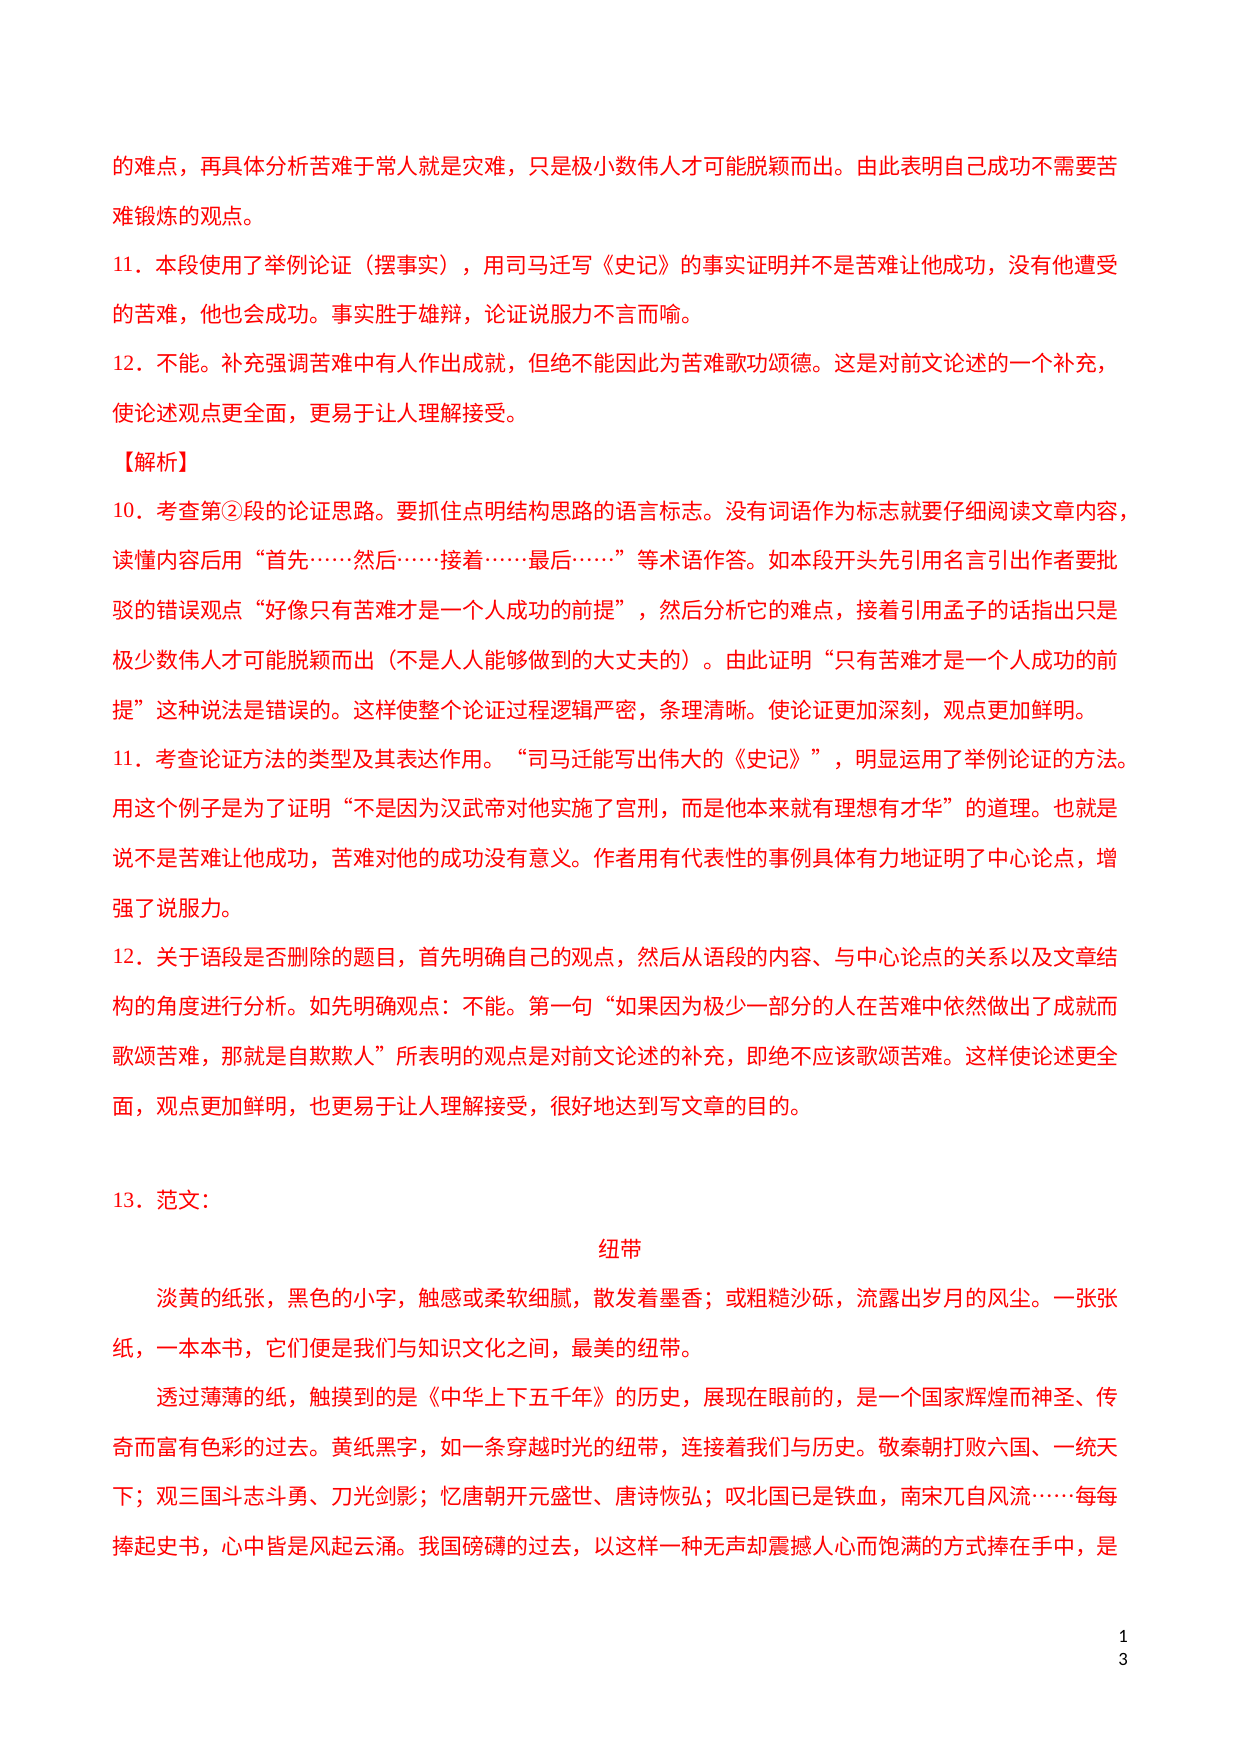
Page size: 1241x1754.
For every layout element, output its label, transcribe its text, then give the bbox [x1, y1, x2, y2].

text 11．考查论证方法的类型及其表达作用。“司马迁能写出伟大的《史记》”，明显运用了举例论证的方法。用这个例子是为了证明“不是因为汉武帝对他实施了宫刑，而是他本来就有理想有才华”的道理。也就是说不是苦难让他成功，苦难对他的成功没有意义。作者用有代表性的事例具体有力地证明了中心论点，增强了说服力。 [112, 741, 1128, 923]
text 12．关于语段是否删除的题目，首先明确自己的观点，然后从语段的内容、与中心论点的关系以及文章结构的角度进行分析。如先明确观点：不能。第一句“如果因为极少一部分的人在苦难中依然做出了成就而歌颂苦难，那就是自欺欺人”所表明的观点是对前文论述的补充，即绝不应该歌颂苦难。这样使论述更全面，观点更加鲜明，也更易于让人理解接受，很好地达到写文章的目的。 [112, 939, 1128, 1121]
text 【解析】 [112, 444, 1128, 477]
text 11．本段使用了举例论证（摆事实），用司马迁写《史记》的事实证明并不是苦难让他成功，没有他遭受的苦难，他也会成功。事实胜于雄辩，论证说服力不言而喻。 [112, 247, 1128, 330]
text 13．范文： [112, 1183, 1128, 1216]
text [112, 148, 1128, 231]
text 10．考查第②段的论证思路。要抓住点明结构思路的语言标志。没有词语作为标志就要仔细阅读文章内容，读懂内容后用“首先……然后……接着……最后……”等术语作答。如本段开头先引用名言引出作者要批驳的错误观点“好像只有苦难才是一个人成功的前提”，然后分析它的难点，接着引用孟子的话指出只是极少数伟人才可能脱颖而出（不是人人能够做到的大丈夫的）。由此证明“只有苦难才是一个人成功的前提”这种说法是错误的。这样使整个论证过程逻辑严密，条理清晰。使论证更加深刻，观点更加鲜明。 [112, 493, 1128, 725]
text 淡黄的纸张，黑色的小字，触感或柔软细腻，散发着墨香；或粗糙沙砾，流露出岁月的风尘。一张张纸，一本本书，它们便是我们与知识文化之间，最美的纽带。 [112, 1281, 1128, 1363]
text 12．不能。补充强调苦难中有人作出成就，但绝不能因此为苦难歌功颂德。这是对前文论述的一个补充，使论述观点更全面，更易于让人理解接受。 [112, 346, 1128, 428]
text 纽带 [112, 1232, 1128, 1265]
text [112, 1379, 1128, 1561]
